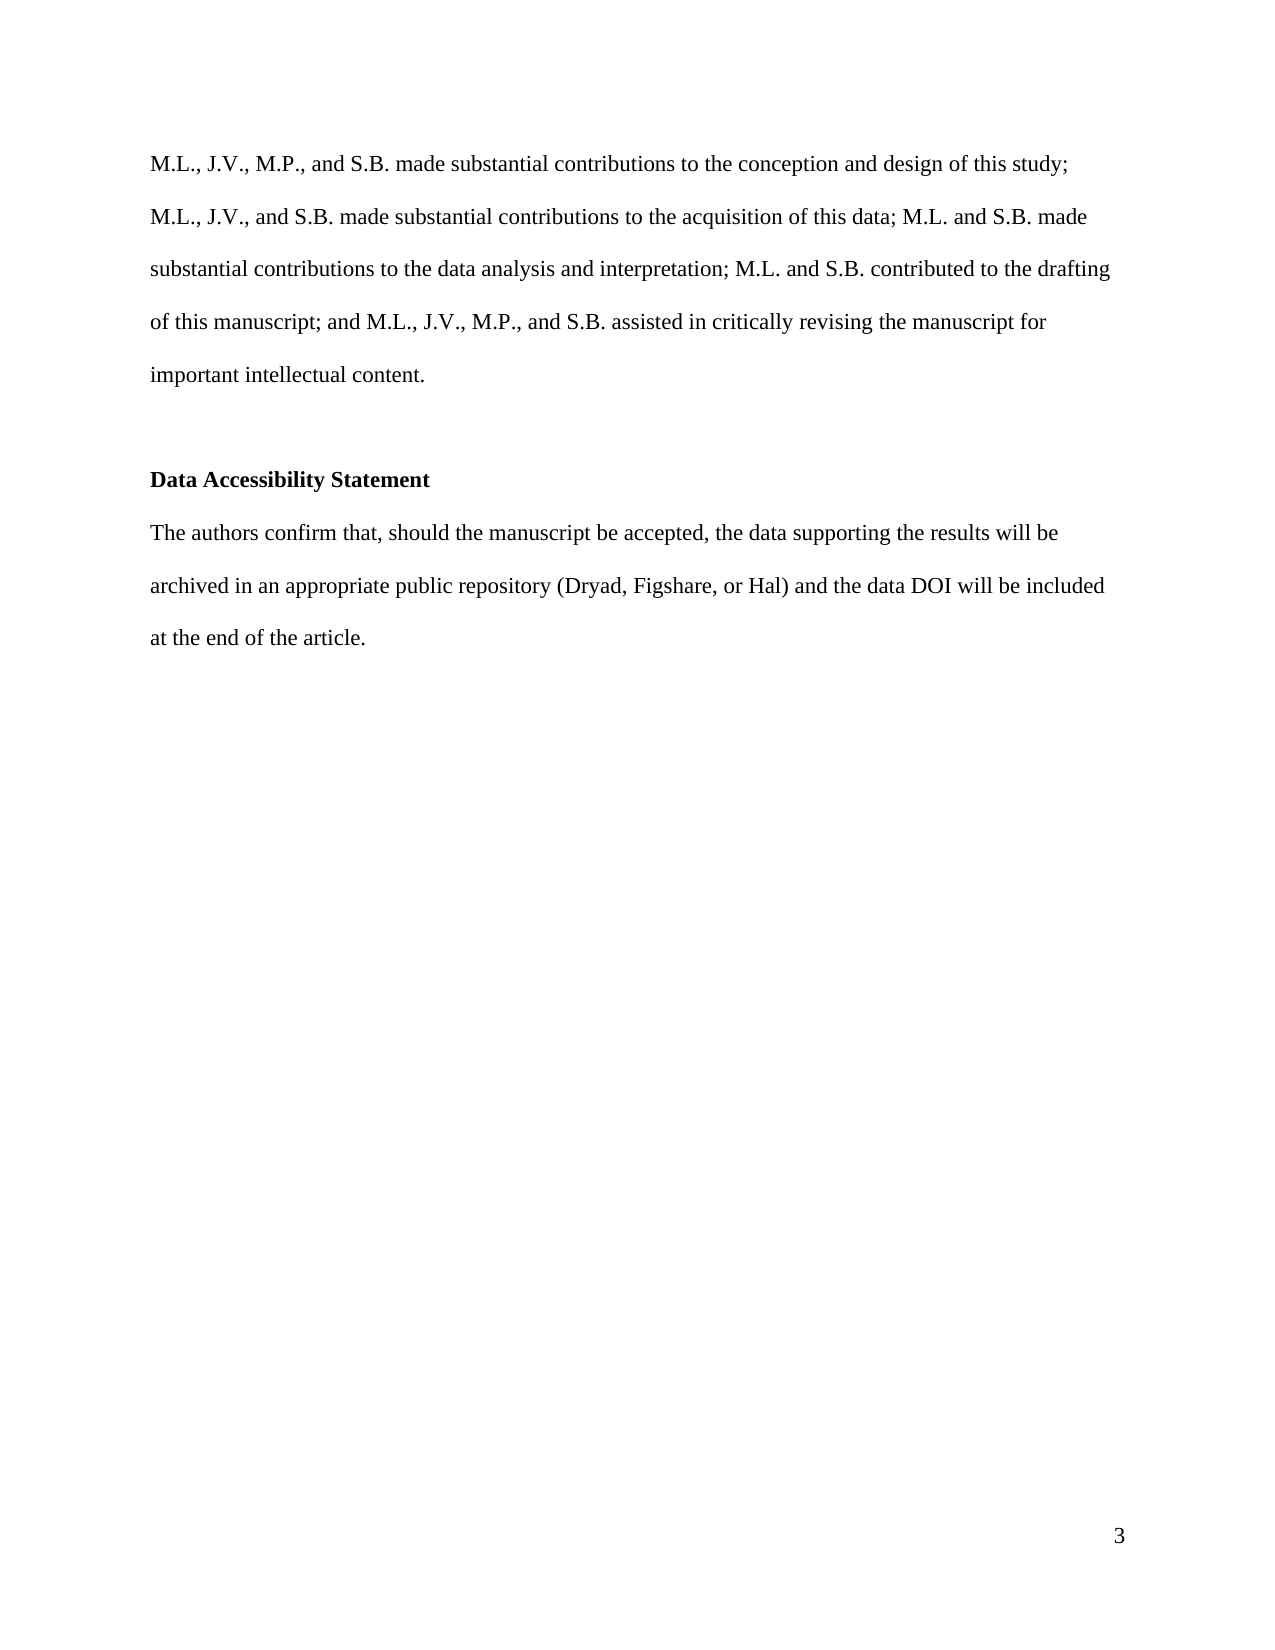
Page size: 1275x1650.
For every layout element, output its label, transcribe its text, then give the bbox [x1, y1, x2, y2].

text Data Accessibility Statement [150, 466, 1125, 493]
text M.L., J.V., M.P., and S.B. made substantial contributions to the conception and design of this study; M.L., J.V., and S.B. made substantial contributions to the acquisition of this data; M.L. and S.B. made substantial contributions to the data analysis and interpretation; M.L. and S.B. contributed to the drafting of this manuscript; and M.L., J.V., M.P., and S.B. assisted in critically revising the manuscript for important intellectual content. [150, 150, 1125, 387]
text The authors confirm that, should the manuscript be accepted, the data supporting the results will be archived in an appropriate public repository (Dryad, Figshare, or Hal) and the data DOI will be included at the end of the article. [150, 519, 1125, 651]
